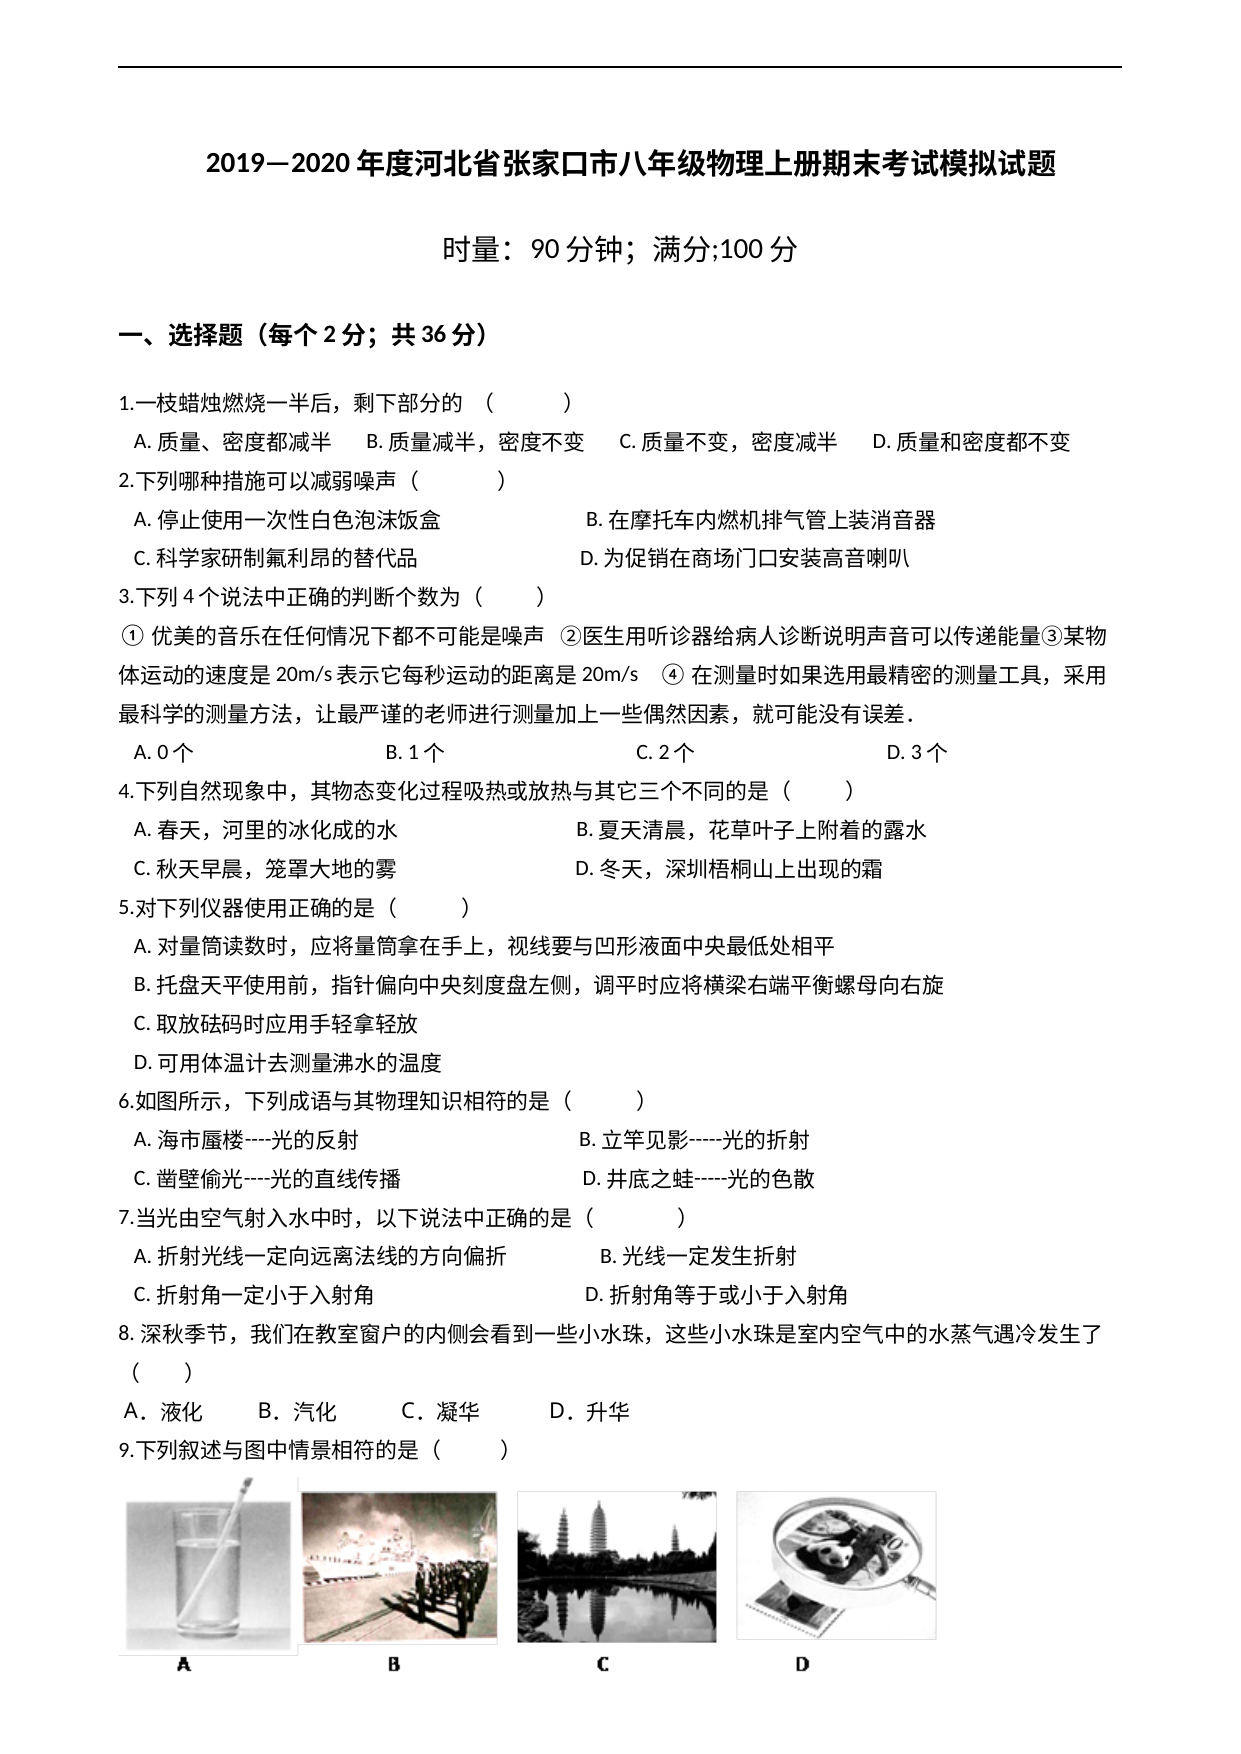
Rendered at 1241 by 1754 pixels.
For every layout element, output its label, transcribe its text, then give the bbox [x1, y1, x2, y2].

text 2.下列哪种措施可以减弱噪声（ ） [118, 463, 1122, 496]
picture [614, 444, 620, 451]
text 3.下列4个说法中正确的判断个数为（ ） [118, 580, 1122, 612]
text A．液化 B．汽化 C．凝华 D．升华 [118, 1394, 1122, 1427]
text 7.当光由空气射入水中时，以下说法中正确的是（ ） [118, 1200, 1122, 1233]
text 时量：90分钟；满分;100分 [118, 215, 1122, 280]
text A. 质量、密度都减半 B. 质量减半，密度不变 C. 质量不变，密度减半 D. 质量和密度都不变 [134, 425, 1122, 457]
picture [580, 1297, 586, 1304]
text 一、选择题（每个2分；共36分） [118, 301, 1122, 366]
text A. 海市蜃楼----光的反射 B. 立竿见影-----光的折射 [134, 1123, 1122, 1155]
text A. 春天，河里的冰化成的水 B. 夏天清晨，花草叶子上附着的露水 [134, 813, 1122, 845]
text A. 0个 B. 1个 C. 2个 D. 3个 [134, 735, 1122, 768]
text 1.一枝蜡烛燃烧一半后，剩下部分的 （ ） [118, 386, 1122, 418]
text A. 对量筒读数时，应将量筒拿在手上，视线要与凹形液面中央最低处相平 [134, 929, 1122, 961]
text 4.下列自然现象中，其物态变化过程吸热或放热与其它三个不同的是（ ） [118, 774, 1122, 806]
text C. 凿壁偷光----光的直线传播 D. 井底之蛙-----光的色散 [134, 1161, 1122, 1194]
text C. 折射角一定小于入射角 D. 折射角等于或小于入射角 [134, 1278, 1122, 1310]
text A. 停止使用一次性白色泡沫饭盒 B. 在摩托车内燃机排气管上装消音器 [134, 502, 1122, 535]
text 8. 深秋季节，我们在教室窗户的内侧会看到一些小水珠，这些小水珠是室内空气中的水蒸气遇冷发生了 （ ） [118, 1316, 1122, 1388]
text A. 折射光线一定向远离法线的方向偏折 B. 光线一定发生折射 [134, 1239, 1122, 1271]
text C. 取放砝码时应用手轻拿轻放 [134, 1006, 1122, 1039]
text 9.下列叙述与图中情景相符的是（ ） [118, 1433, 1122, 1466]
text 6.如图所示，下列成语与其物理知识相符的是（ ） [118, 1084, 1122, 1116]
picture [118, 1477, 952, 1695]
picture [361, 444, 367, 451]
text 5.对下列仪器使用正确的是（ ） [118, 890, 1122, 923]
text C. 秋天早晨，笼罩大地的雾 D. 冬天，深圳梧桐山上出现的霜 [134, 851, 1122, 884]
text 2019—2020年度河北省张家口市八年级物理上册期末考试模拟试题 [118, 129, 1122, 194]
text ①优美的音乐在任何情况下都不可能是噪声 ②医生用听诊器给病人诊断说明声音可以传递能量③某物体运动的速度是20m/s表示它每秒运动的距离是20m/s ④在测量时如果选用最精密的测量工具，采用最科学的测量方法，让最严谨的老师进行测量加上一些偶然因素，就可能没有误差． [118, 618, 1122, 729]
text C. 科学家研制氟利昂的替代品 D. 为促销在商场门口安装高音喇叭 [134, 541, 1122, 573]
text D. 可用体温计去测量沸水的温度 [134, 1045, 1122, 1078]
picture [867, 444, 873, 451]
text B. 托盘天平使用前，指针偏向中央刻度盘左侧，调平时应将横梁右端平衡螺母向右旋 [134, 968, 1122, 1000]
